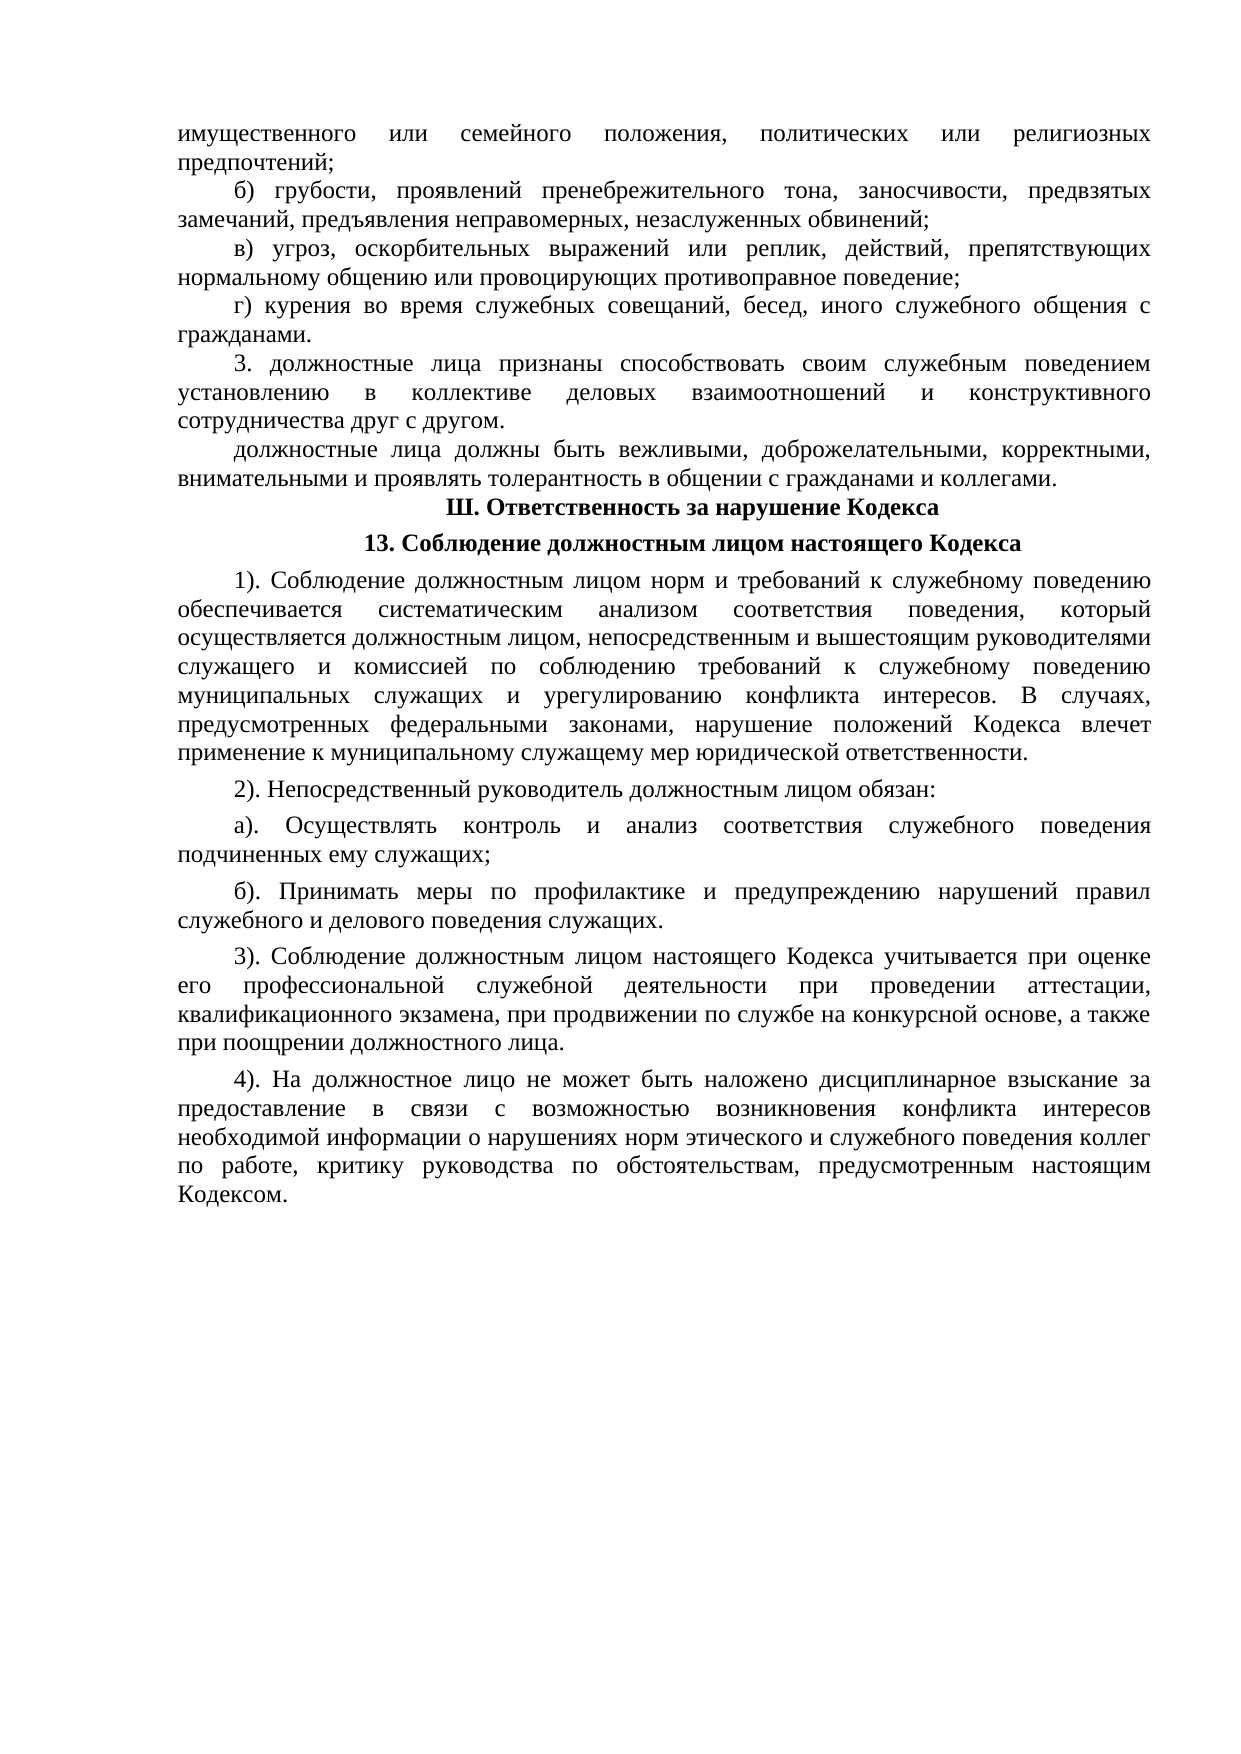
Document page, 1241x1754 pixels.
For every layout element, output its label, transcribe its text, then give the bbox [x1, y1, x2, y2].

text г) курения во время служебных совещаний, бесед, иного служебного общения с гражданами. [177, 291, 1152, 348]
text 3. должностные лица признаны способствовать своим служебным поведением установлению в коллективе деловых взаимоотношений и конструктивного сотрудничества друг с другом. [177, 348, 1152, 434]
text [177, 118, 1152, 176]
text 4). На должностное лицо не может быть наложено дисциплинарное взыскание за предоставление в связи с возможностью возникновения конфликта интересов необходимой информации о нарушениях норм этического и служебного поведения коллег по работе, критику руководства по обстоятельствам, предусмотренным настоящим Кодексом. [177, 1064, 1152, 1208]
text а). Осуществлять контроль и анализ соответствия служебного поведения подчиненных ему служащих; [177, 811, 1152, 868]
text б). Принимать меры по профилактике и предупреждению нарушений правил служебного и делового поведения служащих. [177, 876, 1152, 933]
text 2). Непосредственный руководитель должностным лицом обязан: [177, 774, 1152, 803]
text в) угроз, оскорбительных выражений или реплик, действий, препятствующих нормальному общению или провоцирующих противоправное поведение; [177, 233, 1152, 291]
text 1). Соблюдение должностным лицом норм и требований к служебному поведению обеспечивается систематическим анализом соответствия поведения, который осуществляется должностным лицом, непосредственным и вышестоящим руководителями служащего и комиссией по соблюдению требований к служебному поведению муниципальных служащих и урегулированию конфликта интересов. В случаях, предусмотренных федеральными законами, нарушение положений Кодекса влечет применение к муниципальному служащему мер юридической ответственности. [177, 565, 1152, 766]
text должностные лица должны быть вежливыми, доброжелательными, корректными, внимательными и проявлять толерантность в общении с гражданами и коллегами. [177, 434, 1152, 492]
text б) грубости, проявлений пренебрежительного тона, заносчивости, предвзятых замечаний, предъявления неправомерных, незаслуженных обвинений; [177, 176, 1152, 233]
text 3). Соблюдение должностным лицом настоящего Кодекса учитывается при оценке его профессиональной служебной деятельности при проведении аттестации, квалификационного экзамена, при продвижении по службе на конкурсной основе, а также при поощрении должностного лица. [177, 941, 1152, 1056]
text 13. Соблюдение должностным лицом настоящего Кодекса [177, 528, 1152, 557]
text Ш. Ответственность за нарушение Кодекса [177, 492, 1152, 521]
